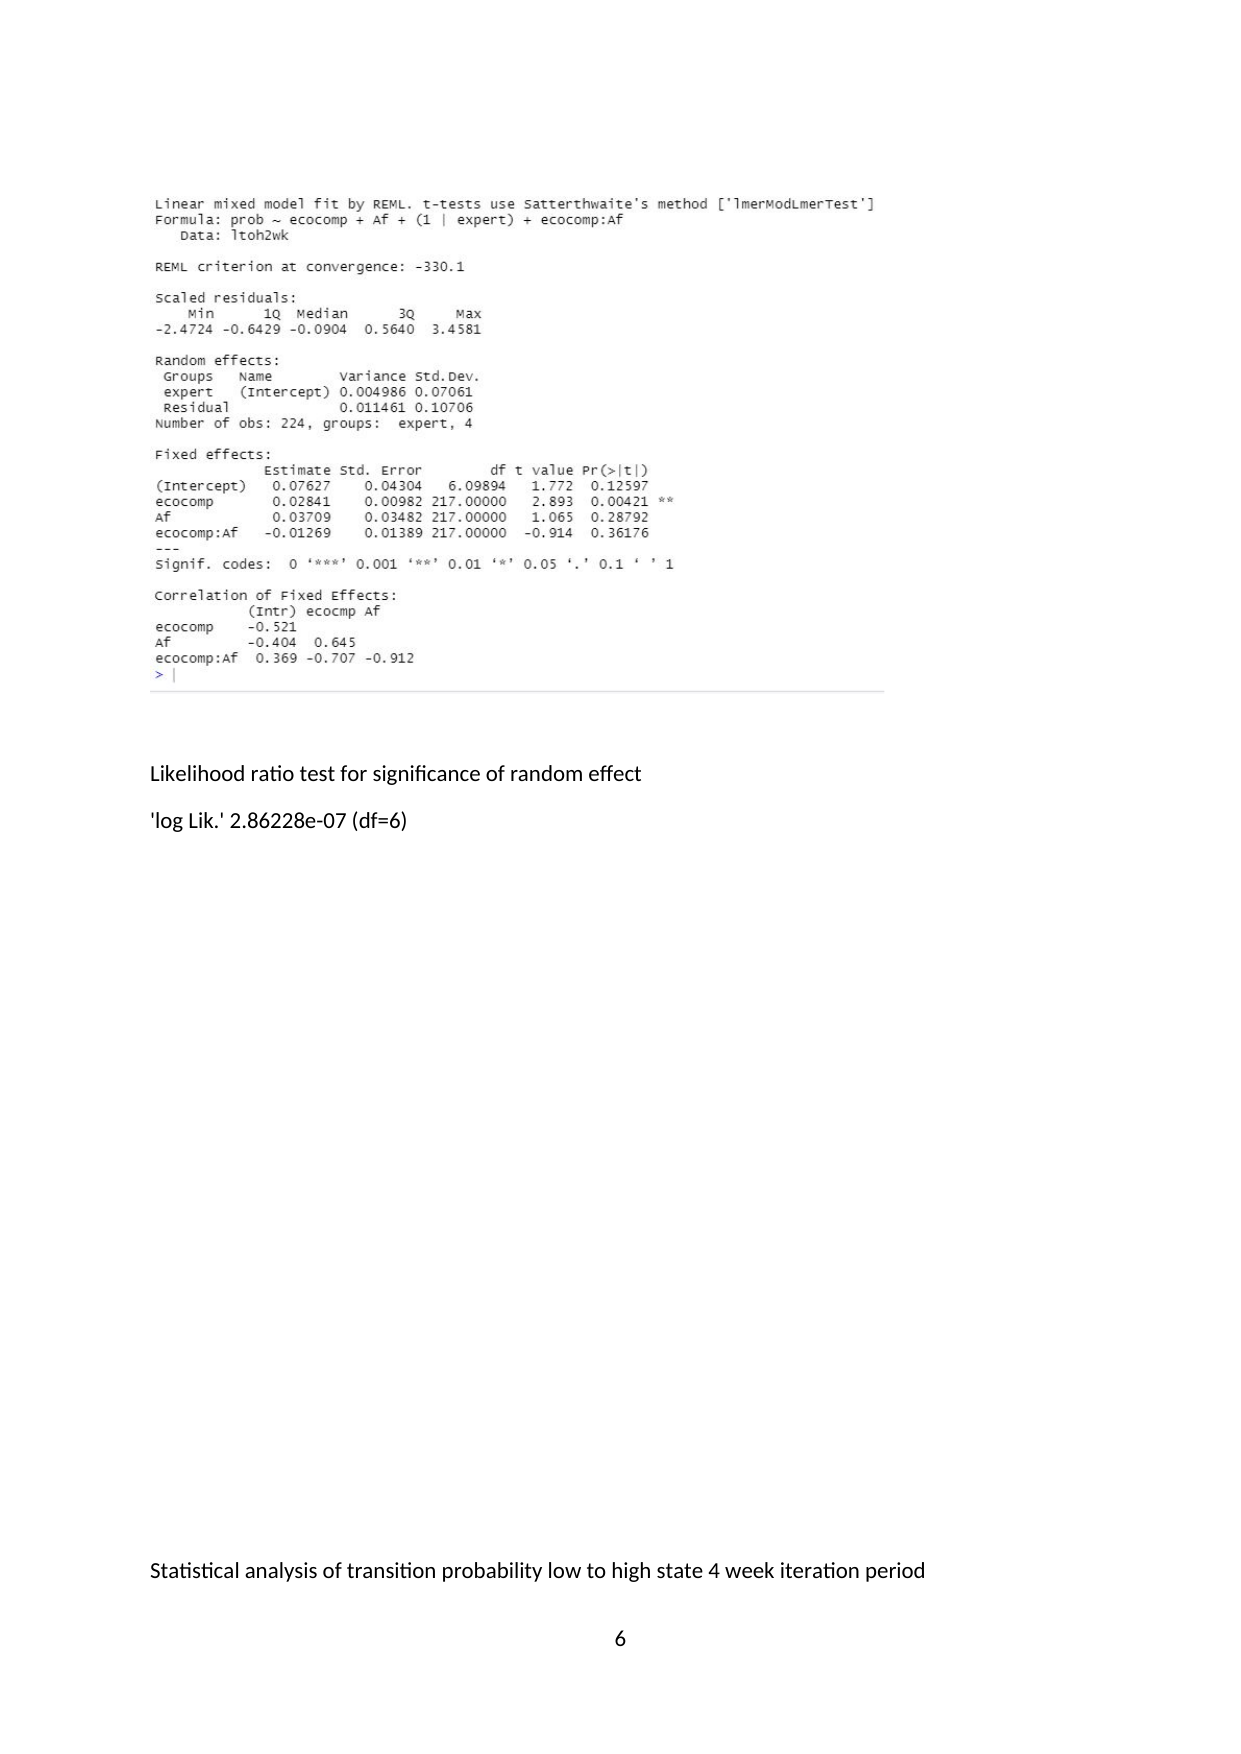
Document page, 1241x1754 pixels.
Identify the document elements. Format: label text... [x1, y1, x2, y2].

text Likelihood ratio test for significance of random effect [150, 759, 1090, 787]
text 'log Lik.' 2.86228e-07 (df=6) [150, 806, 1090, 834]
text Statistical analysis of transition probability low to high state 4 week iteration period [150, 1556, 1090, 1584]
picture [150, 196, 885, 694]
